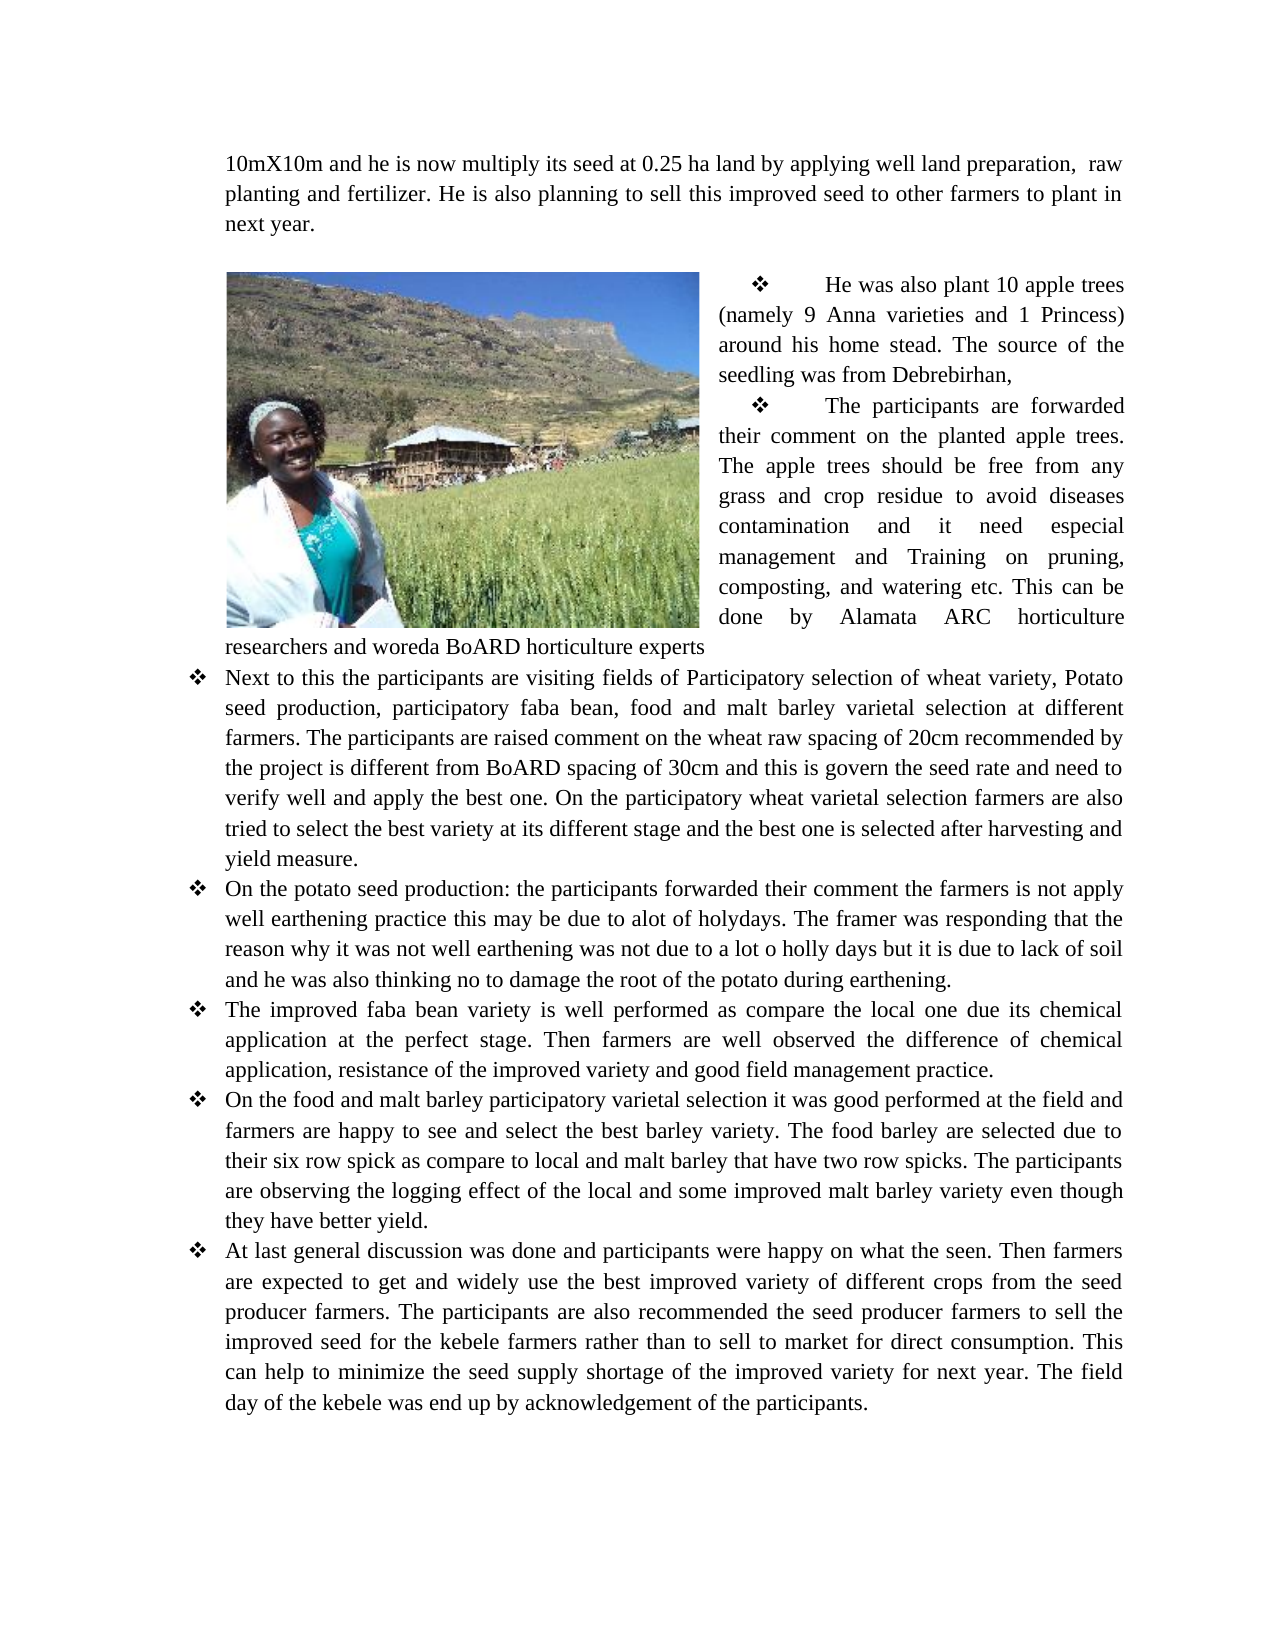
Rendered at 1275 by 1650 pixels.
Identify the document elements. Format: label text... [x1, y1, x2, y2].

list On the potato seed production: the participants forwarded their comment the farmers is not apply well earthening practice this may be due to alot of holydays. The framer was responding that the reason why it was not well earthening was not due to a lot o holly days but it is due to lack of soil and he was also thinking no to damage the root of the potato during earthening. [187, 875, 1125, 992]
list He was also plant 10 apple trees (namely 9 Anna varieties and 1 Princess) around his home stead. The source of the seedling was from Debrebirhan, [187, 271, 1125, 388]
list Next to this the participants are visiting fields of Participatory selection of wheat variety, Potato seed production, participatory faba bean, food and malt barley varietal selection at different farmers. The participants are raised comment on the wheat raw spacing of 20cm recommended by the project is different from BoARD spacing of 30cm and this is govern the seed rate and need to verify well and apply the best one. On the participatory wheat varietal selection farmers are also tried to select the best variety at its different stage and the best one is selected after harvesting and yield measure. [187, 663, 1125, 871]
list The participants are forwarded their comment on the planted apple trees. The apple trees should be free from any grass and crop residue to avoid diseases contamination and it need especial management and Training on pruning, composting, and watering etc. This can be done by Alamata ARC horticulture researchers and woreda BoARD horticulture experts [187, 392, 1125, 660]
picture [226, 272, 700, 628]
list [187, 150, 1125, 237]
list On the food and malt barley participatory varietal selection it was good performed at the field and farmers are happy to see and select the best barley variety. The food barley are selected due to their six row spick as compare to local and malt barley that have two row spicks. The participants are observing the logging effect of the local and some improved malt barley variety even though they have better yield. [187, 1086, 1125, 1234]
list The improved faba bean variety is well performed as compare the local one due its chemical application at the perfect stage. Then farmers are well observed the difference of chemical application, resistance of the improved variety and good field management practice. [187, 996, 1125, 1083]
list At last general discussion was done and participants were happy on what the seen. Then farmers are expected to get and widely use the best improved variety of different crops from the seed producer farmers. The participants are also recommended the seed producer farmers to sell the improved seed for the kebele farmers rather than to sell to market for direct consumption. This can help to minimize the seed supply shortage of the improved variety for next year. The field day of the kebele was end up by acknowledgement of the participants. [187, 1237, 1125, 1415]
